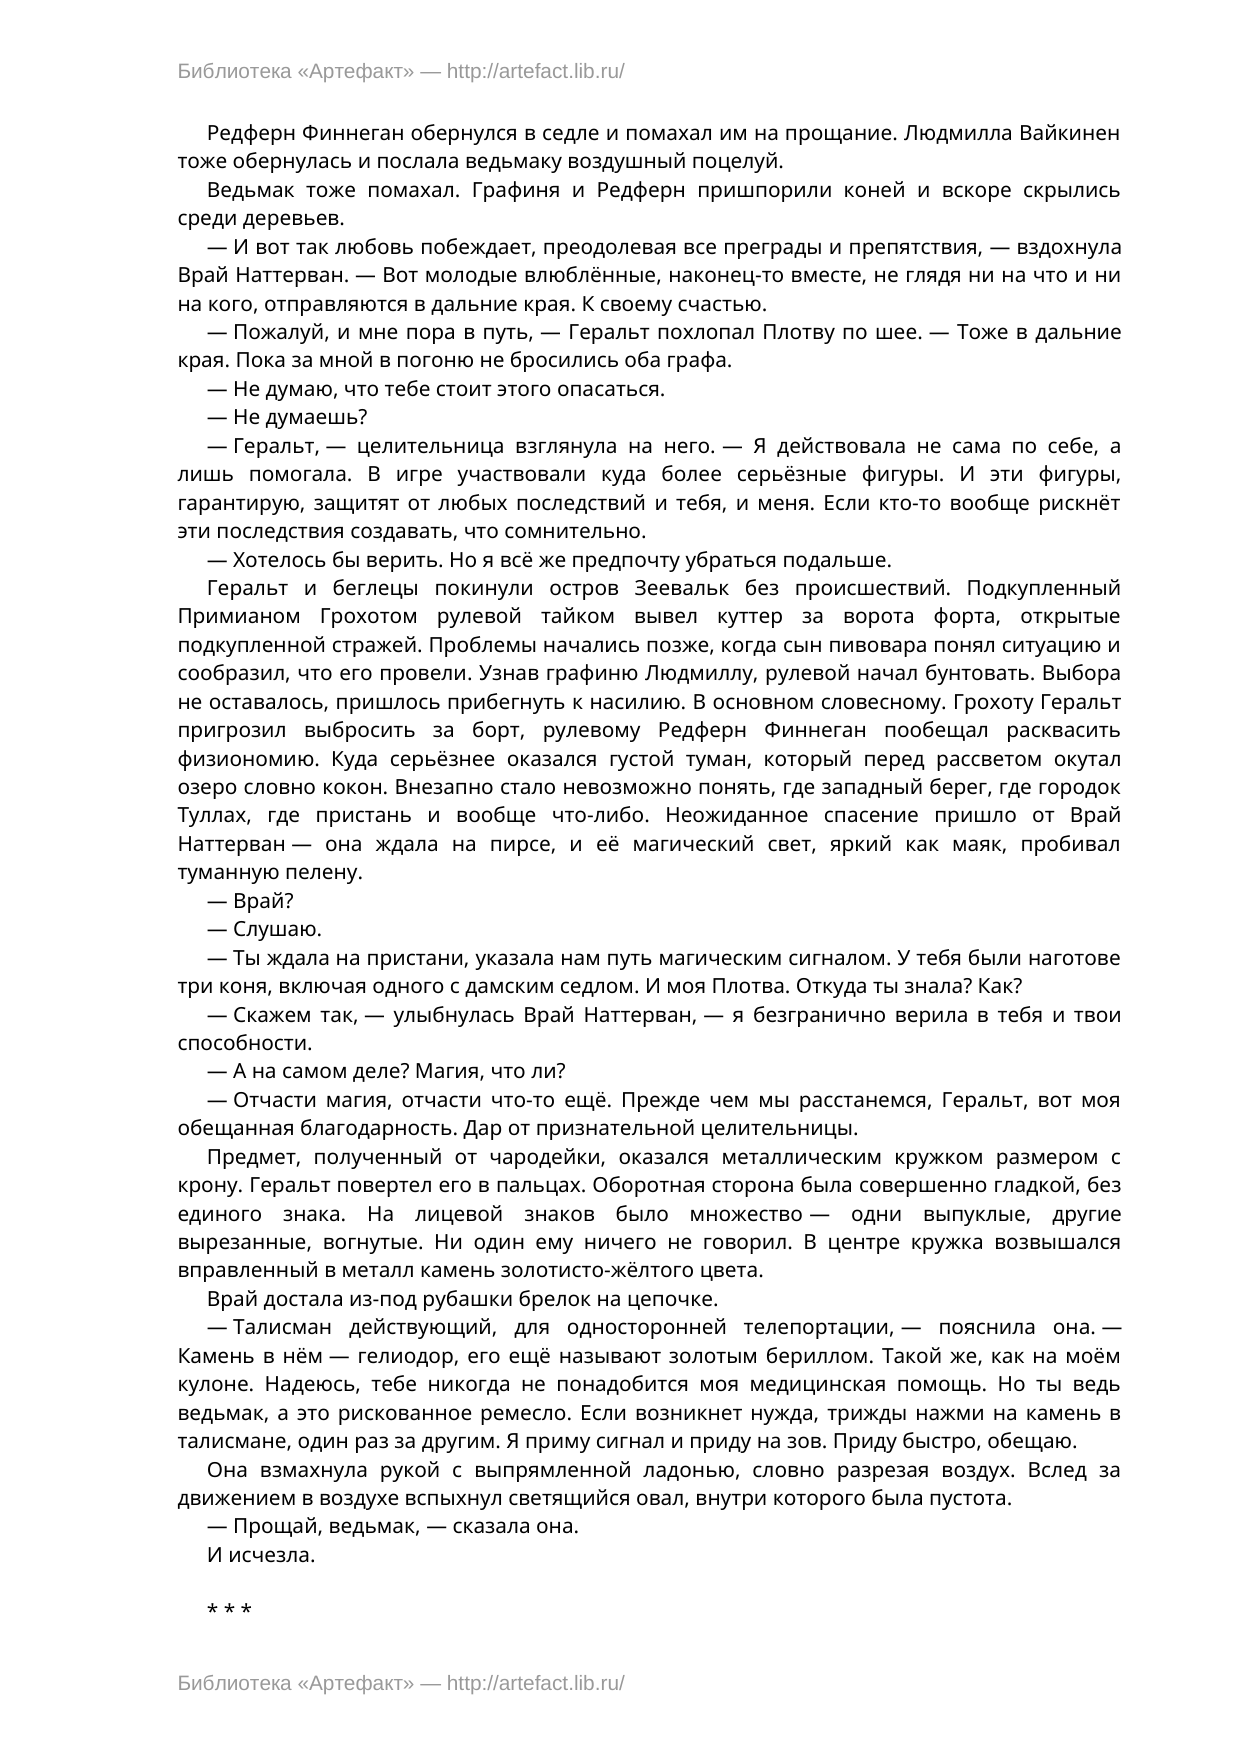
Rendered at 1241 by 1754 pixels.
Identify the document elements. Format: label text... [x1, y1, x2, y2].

text — Не думаю, что тебе стоит этого опасаться. [177, 374, 1122, 402]
text — Не думаешь? [177, 402, 1122, 431]
text Ведьмак тоже помахал. Графиня и Редферн пришпорили коней и вскоре скрылись среди деревьев. [177, 175, 1122, 232]
subtitle * * * [177, 1597, 1122, 1625]
text — Слушаю. [177, 914, 1122, 943]
text — А на самом деле? Магия, что ли? [177, 1057, 1122, 1085]
text — Скажем так, — улыбнулась Врай Наттерван, — я безгранично верила в тебя и твои способности. [177, 1000, 1122, 1057]
text Врай достала из-под рубашки брелок на цепочке. [177, 1284, 1122, 1312]
text — И вот так любовь побеждает, преодолевая все преграды и препятствия, — вздохнула Врай Наттерван. — Вот молодые влюблённые, наконец-то вместе, не глядя ни на что и ни на кого, отправляются в дальние края. К своему счастью. [177, 232, 1122, 317]
text Геральт и беглецы покинули остров Зеевальк без происшествий. Подкупленный Примианом Грохотом рулевой тайком вывел куттер за ворота форта, открытые подкупленной стражей. Проблемы начались позже, когда сын пивовара понял ситуацию и сообразил, что его провели. Узнав графиню Людмиллу, рулевой начал бунтовать. Выбора не оставалось, пришлось прибегнуть к насилию. В основном словесному. Грохоту Геральт пригрозил выбросить за борт, рулевому Редферн Финнеган пообещал расквасить физиономию. Куда серьёзнее оказался густой туман, который перед рассветом окутал озеро словно кокон. Внезапно стало невозможно понять, где западный берег, где городок Туллах, где пристань и вообще что-либо. Неожиданное спасение пришло от Врай Наттерван — она ждала на пирсе, и её магический свет, яркий как маяк, пробивал туманную пелену. [177, 573, 1122, 886]
text — Хотелось бы верить. Но я всё же предпочту убраться подальше. [177, 545, 1122, 573]
text И исчезла. [177, 1540, 1122, 1568]
text Редферн Финнеган обернулся в седле и помахал им на прощание. Людмилла Вайкинен тоже обернулась и послала ведьмаку воздушный поцелуй. [177, 118, 1122, 175]
text — Отчасти магия, отчасти что-то ещё. Прежде чем мы расстанемся, Геральт, вот моя обещанная благодарность. Дар от признательной целительницы. [177, 1085, 1122, 1142]
text — Талисман действующий, для односторонней телепортации, — пояснила она. — Камень в нём — гелиодор, его ещё называют золотым бериллом. Такой же, как на моём кулоне. Надеюсь, тебе никогда не понадобится моя медицинская помощь. Но ты ведь ведьмак, а это рискованное ремесло. Если возникнет нужда, трижды нажми на камень в талисмане, один раз за другим. Я приму сигнал и приду на зов. Приду быстро, обещаю. [177, 1312, 1122, 1455]
text — Врай? [177, 886, 1122, 914]
text — Прощай, ведьмак, — сказала она. [177, 1512, 1122, 1540]
text Она взмахнула рукой с выпрямленной ладонью, словно разрезая воздух. Вслед за движением в воздухе вспыхнул светящийся овал, внутри которого была пустота. [177, 1455, 1122, 1512]
text Предмет, полученный от чародейки, оказался металлическим кружком размером с крону. Геральт повертел его в пальцах. Оборотная сторона была совершенно гладкой, без единого знака. На лицевой знаков было множество — одни выпуклые, другие вырезанные, вогнутые. Ни один ему ничего не говорил. В центре кружка возвышался вправленный в металл камень золотисто-жёлтого цвета. [177, 1142, 1122, 1284]
text — Геральт, — целительница взглянула на него. — Я действовала не сама по себе, а лишь помогала. В игре участвовали куда более серьёзные фигуры. И эти фигуры, гарантирую, защитят от любых последствий и тебя, и меня. Если кто-то вообще рискнёт эти последствия создавать, что сомнительно. [177, 431, 1122, 545]
text — Ты ждала на пристани, указала нам путь магическим сигналом. У тебя были наготове три коня, включая одного с дамским седлом. И моя Плотва. Откуда ты знала? Как? [177, 943, 1122, 1000]
text — Пожалуй, и мне пора в путь, — Геральт похлопал Плотву по шее. — Тоже в дальние края. Пока за мной в погоню не бросились оба графа. [177, 317, 1122, 374]
